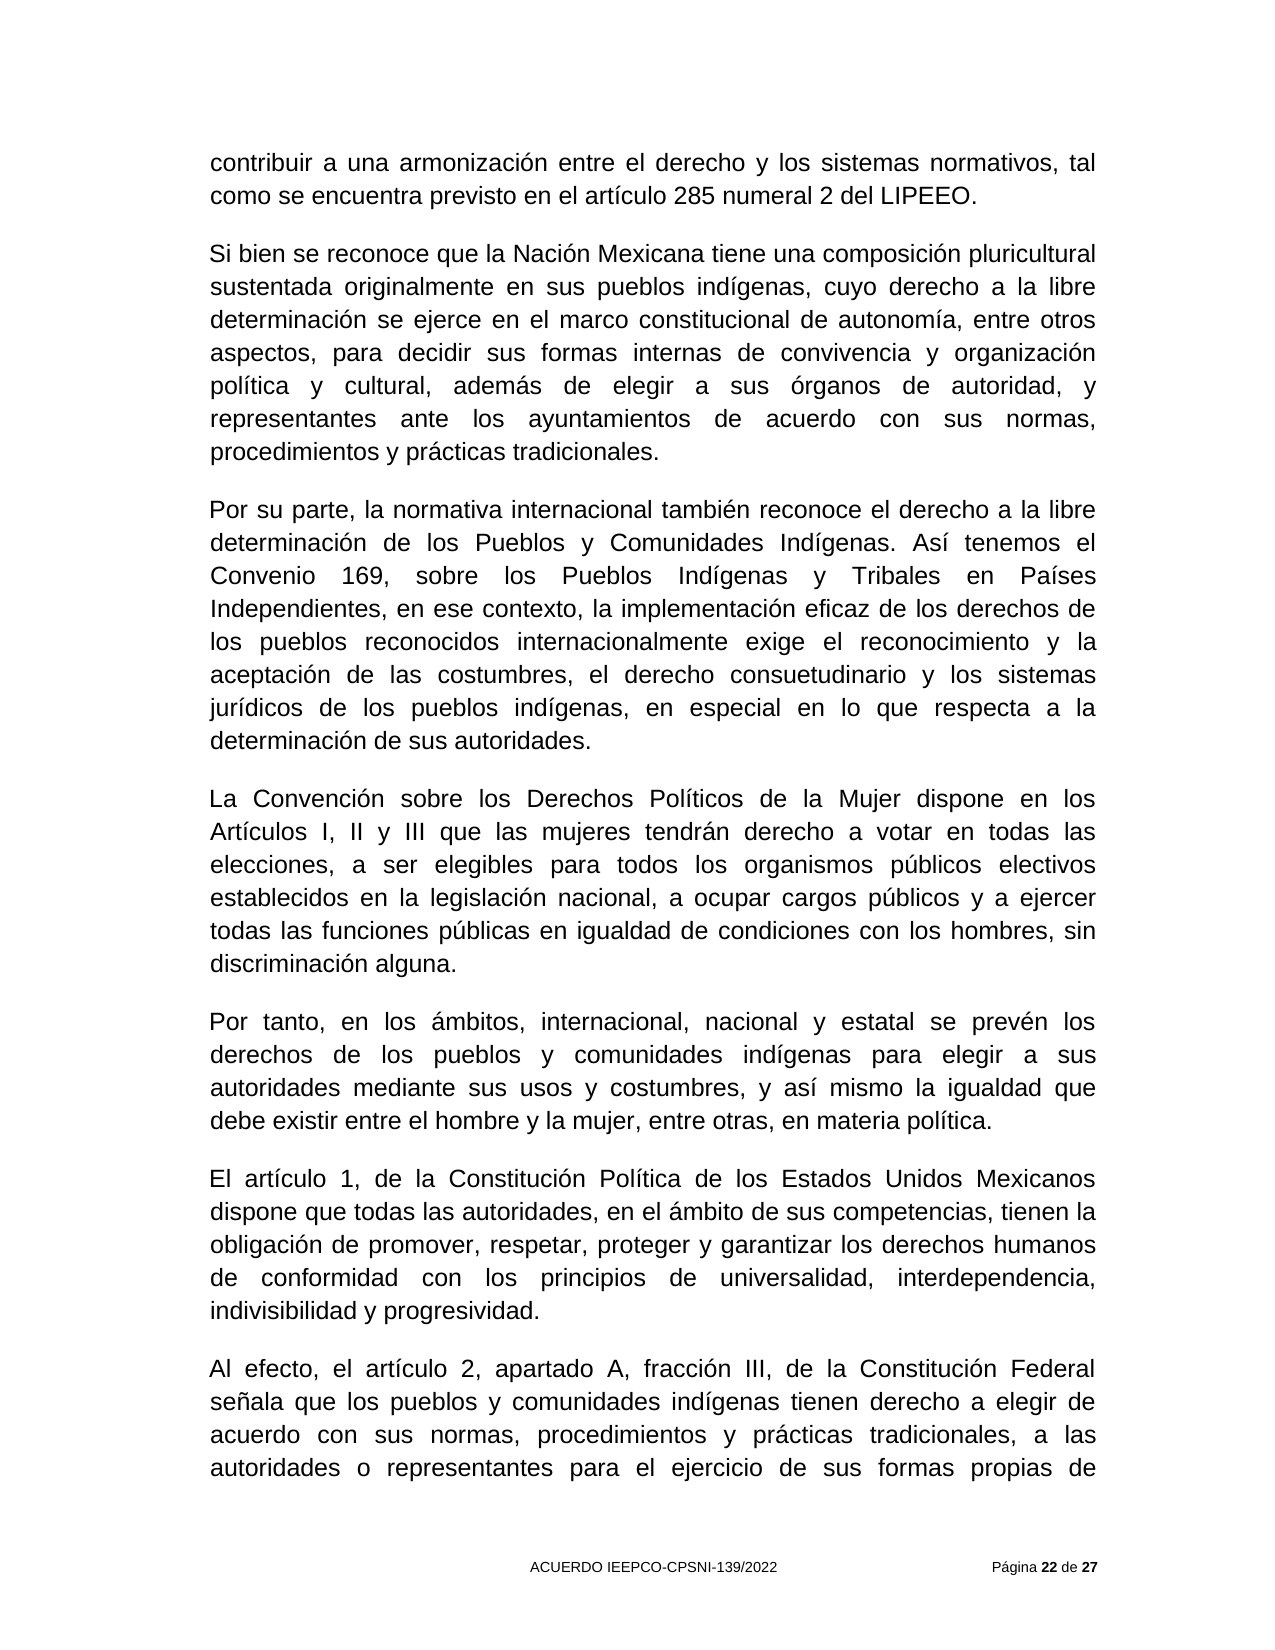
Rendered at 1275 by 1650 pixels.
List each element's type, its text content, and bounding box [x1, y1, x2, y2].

text Por tanto, en los ámbitos, internacional, nacional y estatal se prevén los derechos de los pueblos y comunidades indígenas para elegir a sus autoridades mediante sus usos y costumbres, y así mismo la igualdad que debe existir entre el hombre y la mujer, entre otras, en materia política. [209, 1007, 1098, 1135]
text Por su parte, la normativa internacional también reconoce el derecho a la libre determinación de los Pueblos y Comunidades Indígenas. Así tenemos el Convenio 169, sobre los Pueblos Indígenas y Tribales en Países Independientes, en ese contexto, la implementación eficaz de los derechos de los pueblos reconocidos internacionalmente exige el reconocimiento y la aceptación de las costumbres, el derecho consuetudinario y los sistemas jurídicos de los pueblos indígenas, en especial en lo que respecta a la determinación de sus autoridades. [209, 495, 1098, 755]
text Si bien se reconoce que la Nación Mexicana tiene una composición pluricultural sustentada originalmente en sus pueblos indígenas, cuyo derecho a la libre determinación se ejerce en el marco constitucional de autonomía, entre otros aspectos, para decidir sus formas internas de convivencia y organización política y cultural, además de elegir a sus órganos de autoridad, y representantes ante los ayuntamientos de acuerdo con sus normas, procedimientos y prácticas tradicionales. [209, 239, 1098, 466]
text La Convención sobre los Derechos Políticos de la Mujer dispone en los Artículos I, II y III que las mujeres tendrán derecho a votar en todas las elecciones, a ser elegibles para todos los organismos públicos electivos establecidos en la legislación nacional, a ocupar cargos públicos y a ejercer todas las funciones públicas en igualdad de condiciones con los hombres, sin discriminación alguna. [209, 784, 1098, 978]
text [209, 148, 1098, 209]
text El artículo 1, de la Constitución Política de los Estados Unidos Mexicanos dispone que todas las autoridades, en el ámbito de sus competencias, tienen la obligación de promover, respetar, proteger y garantizar los derechos humanos de conformidad con los principios de universalidad, interdependencia, indivisibilidad y progresividad. [209, 1164, 1098, 1325]
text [209, 1354, 1098, 1482]
